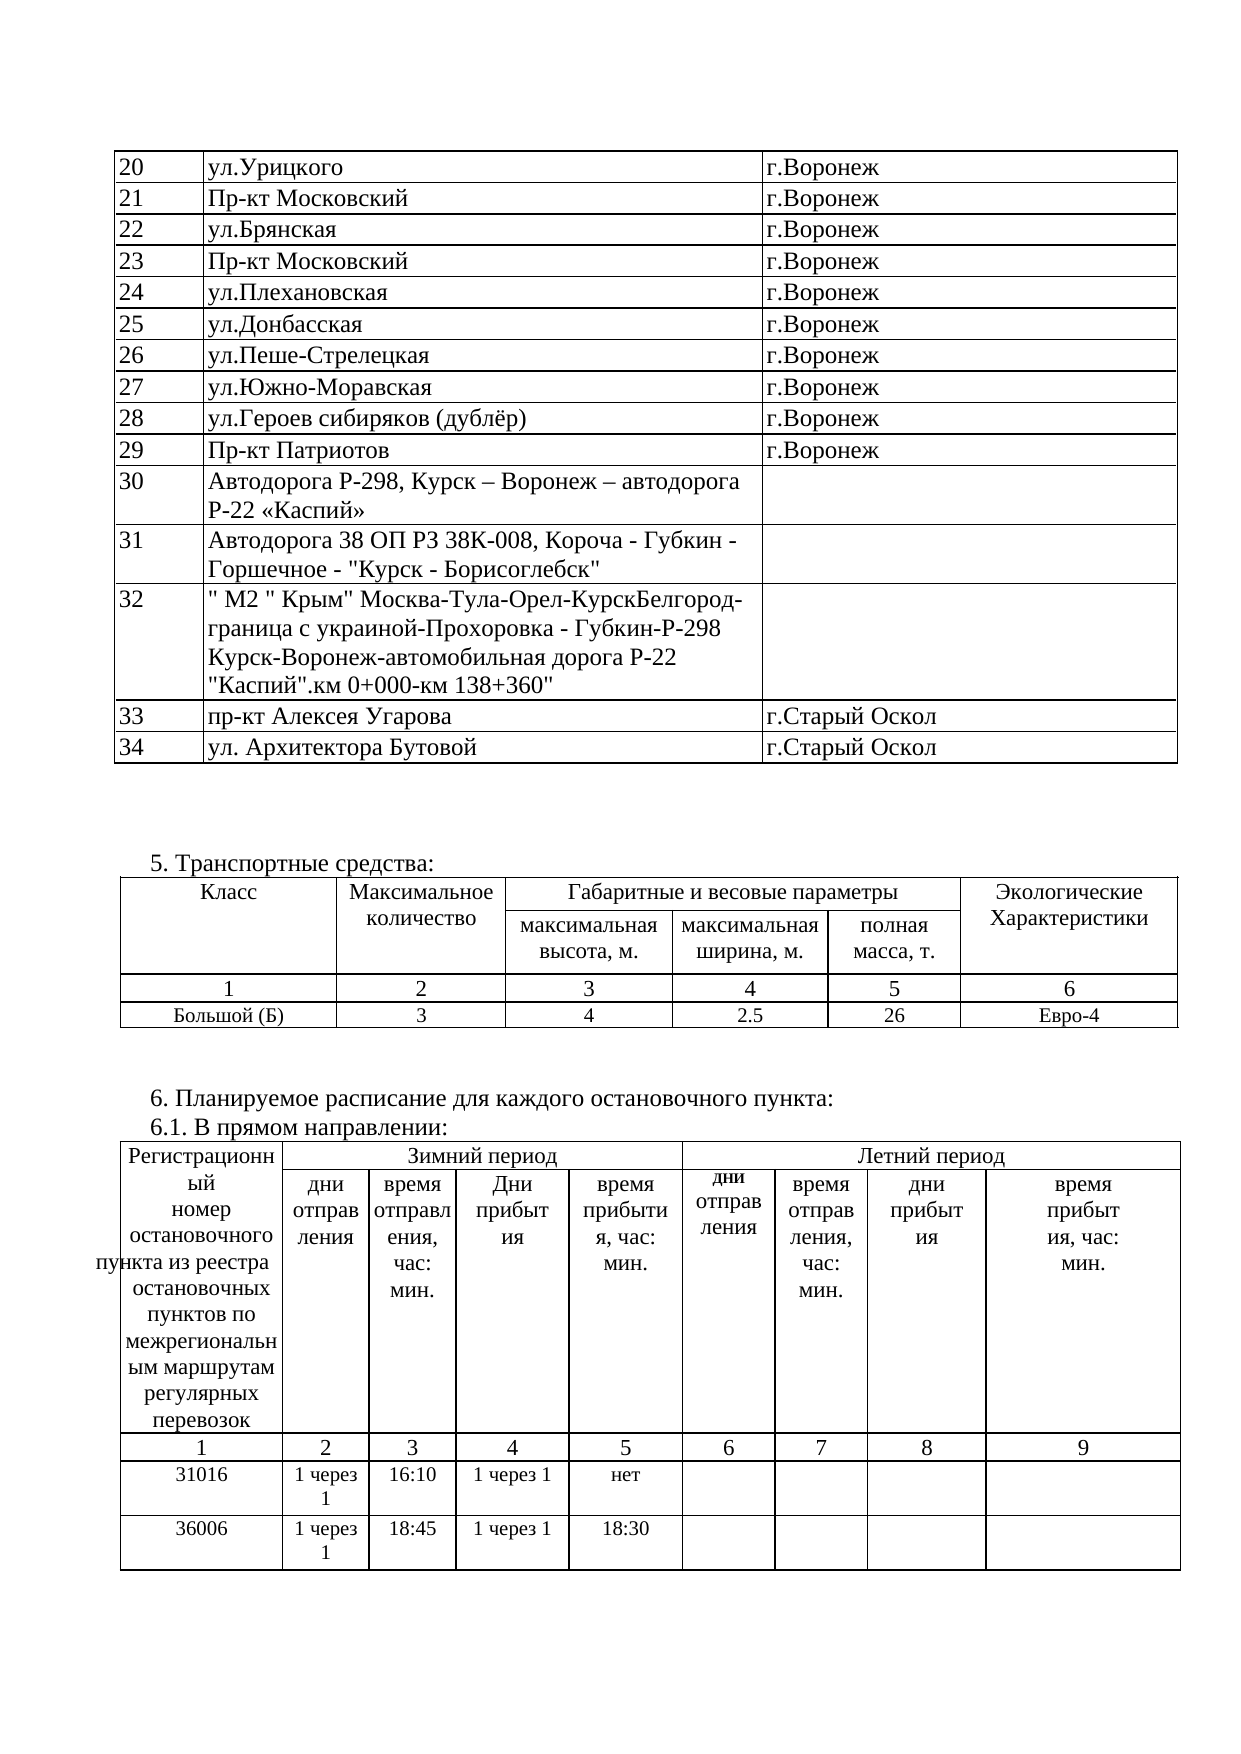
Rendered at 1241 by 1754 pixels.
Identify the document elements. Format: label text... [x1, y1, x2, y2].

table_cell 1 через 1 [283, 1516, 368, 1569]
table_cell [868, 1462, 985, 1514]
table_cell [987, 1516, 1180, 1569]
table_cell 3 [337, 1003, 505, 1027]
table_cell 5 [829, 975, 960, 1001]
table_cell 6 [683, 1434, 774, 1460]
table_cell 8 [868, 1434, 985, 1460]
table_cell 1 через 1 [283, 1462, 368, 1514]
table_cell 3 [370, 1434, 455, 1460]
table_cell Большой (Б) [121, 1003, 336, 1027]
table_cell 4 [673, 975, 827, 1001]
table_cell " М2 " Крым" Москва-Тула-Орел-КурскБелгород-граница с украиной-Прохоровка - Губкин-Р-298 Курск-Воронеж-автомобильная дорога Р-22 "Каспий".км 0+000-км 138+360" [204, 584, 762, 699]
text 6. Планируемое расписание для каждого остановочного пункта: [150, 1083, 1090, 1112]
table_cell время отправл ения, час: мин. [370, 1170, 455, 1432]
table_cell 2 [283, 1434, 368, 1460]
table_cell Автодорога Р-298, Курск – Воронеж – автодорога Р-22 «Каспий» [204, 466, 762, 524]
table_cell 20 [115, 152, 203, 181]
table_cell 28 [115, 403, 203, 433]
table_cell 9 [987, 1434, 1180, 1460]
table_cell ул.Брянская [204, 215, 762, 244]
table_cell 7 [776, 1434, 867, 1460]
table_cell г.Воронеж [763, 370, 1177, 402]
table_cell ул.Плехановская [204, 277, 762, 307]
table_cell 2.5 [673, 1003, 827, 1027]
table_cell г.Воронеж [763, 213, 1177, 244]
table_cell 6 [961, 975, 1177, 1001]
table_cell 16:10 [370, 1462, 455, 1514]
table_cell 18:30 [570, 1516, 682, 1569]
table_cell г.Воронеж [763, 433, 1177, 464]
table_cell г.Воронеж [763, 307, 1177, 339]
table_cell [763, 524, 1177, 583]
table_cell 18:45 [370, 1516, 455, 1569]
table_cell пр-кт Алексея Угарова [204, 701, 762, 731]
table_cell г.Воронеж [763, 402, 1177, 433]
table_cell [683, 1462, 774, 1514]
table_cell [763, 465, 1177, 524]
table_cell 31 [115, 525, 203, 583]
table_cell 21 [115, 183, 203, 213]
table_cell 24 [115, 277, 203, 307]
table_cell максимальная ширина, м. [673, 911, 827, 973]
table_header Экологические Характеристики [961, 878, 1177, 973]
table_cell ул.Урицкого [204, 152, 762, 181]
table_cell г.Старый Оскол [763, 699, 1177, 731]
table_cell ул.Героев сибиряков (дублёр) [204, 403, 762, 433]
table_cell Пр-кт Патриотов [204, 435, 762, 464]
table_cell [868, 1516, 985, 1569]
table_cell ДНИ отправ ления [683, 1170, 774, 1432]
table_cell г.Воронеж [763, 152, 1177, 181]
table_header Габаритные и весовые параметры [506, 878, 960, 910]
table_cell ул.Донбасская [204, 309, 762, 339]
table_cell г.Воронеж [763, 244, 1177, 276]
table_cell время отправ ления, час: мин. [776, 1170, 867, 1432]
table_cell 25 [115, 308, 203, 339]
table_cell 26 [829, 1003, 960, 1027]
table_cell 33 [115, 700, 203, 731]
table_cell ул. Архитектора Бутовой [204, 732, 762, 762]
table_cell 1 [121, 975, 336, 1001]
table_cell полная масса, т. [829, 911, 960, 973]
table_cell 3 [506, 975, 672, 1001]
table_cell [763, 583, 1177, 699]
table_cell 27 [115, 371, 203, 402]
table_cell ул.Пеше-Стрелецкая [204, 340, 762, 370]
table_cell [776, 1516, 867, 1569]
table_cell Дни прибыт ия [457, 1170, 568, 1432]
table_cell 30 [115, 466, 203, 524]
table_cell Автодорога 38 ОП РЗ 38К-008, Короча - Губкин - Горшечное - "Курск - Борисоглебск" [204, 525, 762, 583]
table_cell 1 через 1 [457, 1462, 568, 1514]
table_cell нет [570, 1462, 682, 1514]
table_cell дни прибыт ия [868, 1170, 985, 1432]
table_cell 29 [115, 434, 203, 464]
table_header Класс [121, 878, 336, 973]
table_cell г.Воронеж [763, 276, 1177, 307]
table_header Летний период [683, 1142, 1180, 1169]
table_cell 2 [337, 975, 505, 1001]
table_cell г.Старый Оскол [763, 731, 1177, 762]
table_cell дни отправ ления [283, 1170, 368, 1432]
table_header Зимний период [283, 1142, 682, 1169]
table_cell 5 [570, 1434, 682, 1460]
table_cell 4 [457, 1434, 568, 1460]
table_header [121, 1142, 282, 1432]
table_cell 32 [115, 584, 203, 699]
table_cell 26 [115, 340, 203, 370]
table_cell ул.Южно-Моравская [204, 372, 762, 402]
table_cell [683, 1516, 774, 1569]
table_cell 1 [121, 1434, 282, 1460]
table_cell время прибыти я, час: мин. [570, 1170, 682, 1432]
table_header Максимальное количество [337, 878, 505, 973]
table_cell 31016 [121, 1462, 282, 1514]
table_cell 22 [115, 214, 203, 244]
table_cell г.Воронеж [763, 181, 1177, 213]
table_cell максимальная высота, м. [506, 911, 672, 973]
table_cell 23 [115, 245, 203, 276]
table_cell Пр-кт Московский [204, 246, 762, 276]
table_cell 4 [506, 1003, 672, 1027]
table_cell Пр-кт Московский [204, 183, 762, 213]
table_cell [776, 1462, 867, 1514]
text 6.1. В прямом направлении: [150, 1112, 1090, 1141]
table_cell Евро-4 [961, 1003, 1177, 1027]
table_cell время прибыт ия, час: мин. [987, 1170, 1180, 1432]
text 5. Транспортные средства: [150, 848, 1090, 876]
table_cell [987, 1462, 1180, 1514]
table_cell г.Воронеж [763, 339, 1177, 370]
table_cell 1 через 1 [457, 1516, 568, 1569]
table_cell 34 [115, 732, 203, 762]
table_cell 36006 [121, 1516, 282, 1569]
